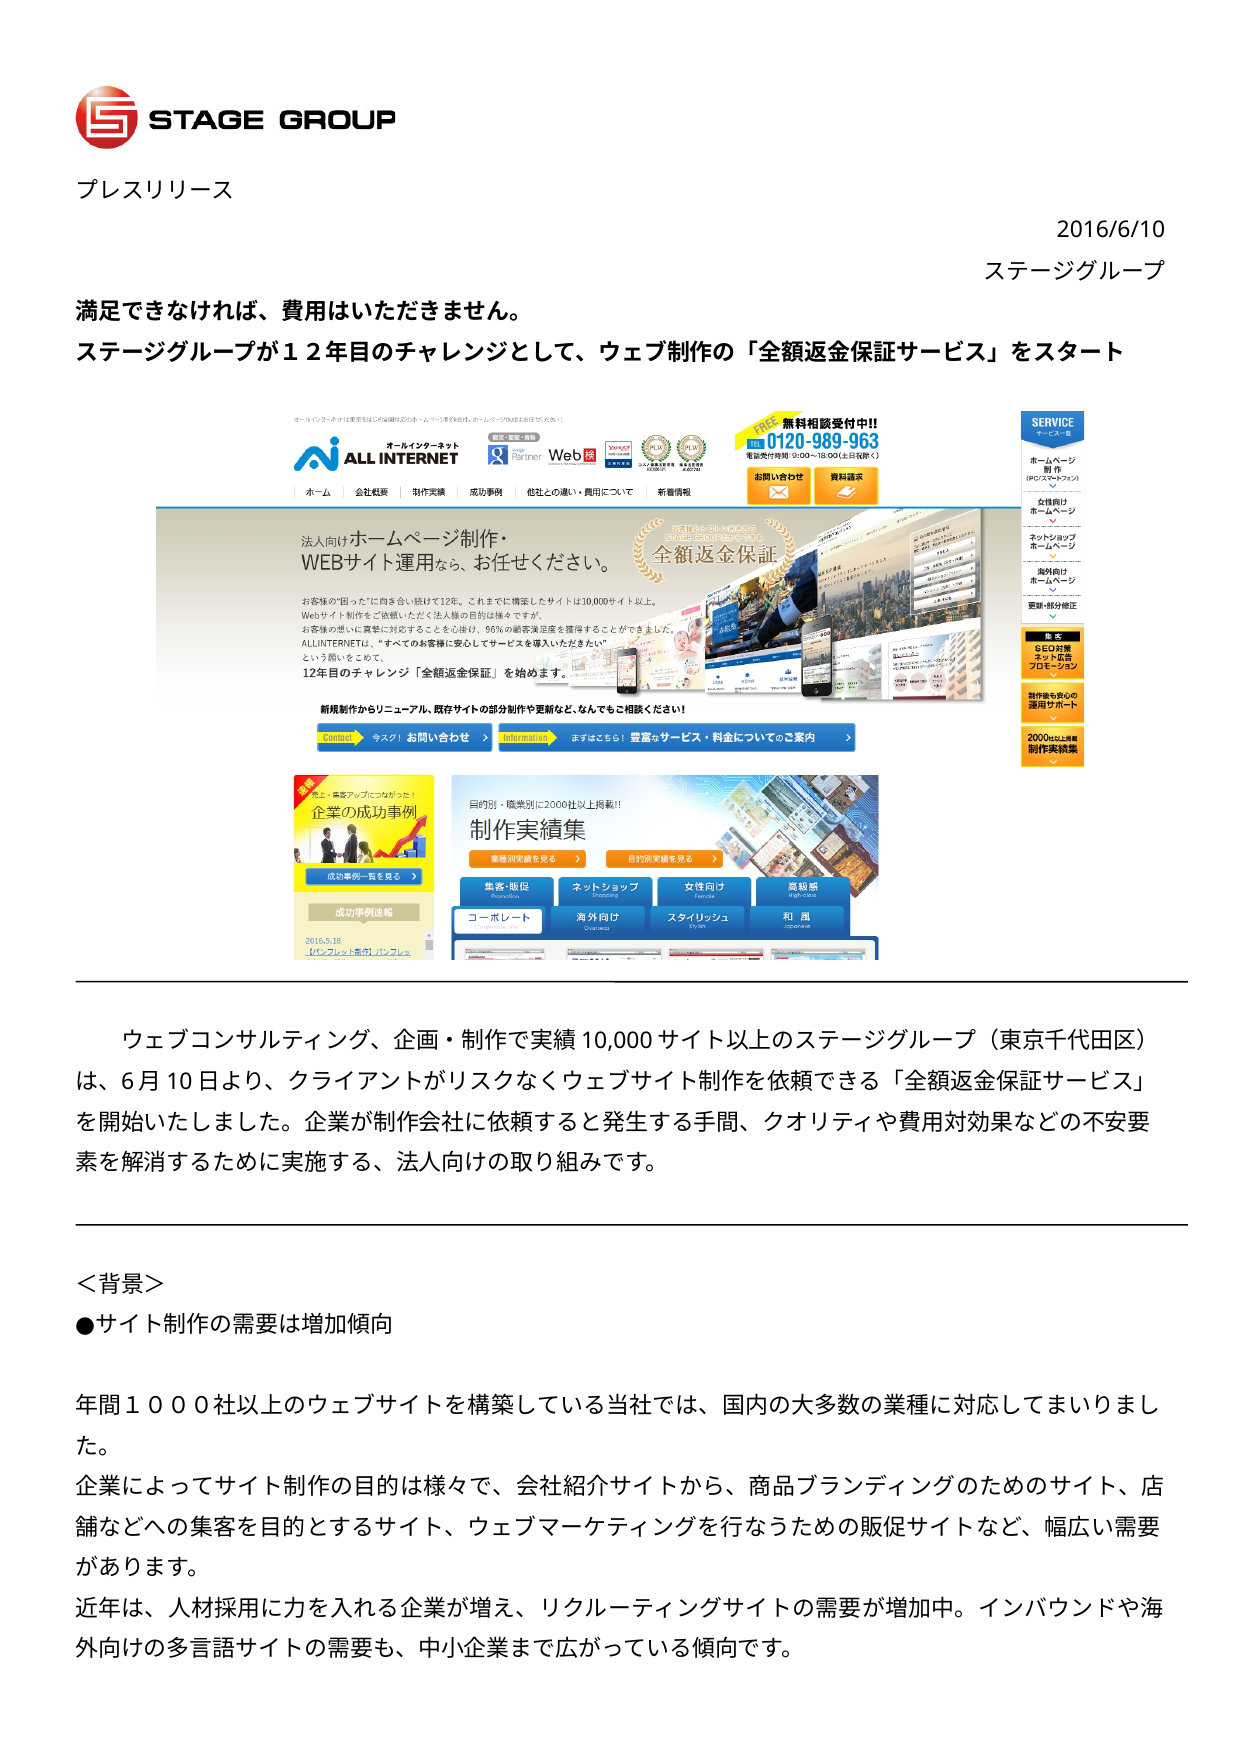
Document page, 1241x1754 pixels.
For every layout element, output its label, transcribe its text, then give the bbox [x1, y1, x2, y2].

text 2016/6/10 [75, 208, 1165, 249]
picture [75, 86, 396, 149]
text ステージグループが１２年目のチャレンジとして、ウェブ制作の「全額返金保証サービス」をスタート [75, 330, 1165, 370]
text ウェブコンサルティング、企画・制作で実績10,000サイト以上のステージグループ（東京千代田区）は、6月10日より、クライアントがリスクなくウェブサイト制作を依頼できる「全額返金保証サービス」を開始いたしました。企業が制作会社に依頼すると発生する手間、クオリティや費用対効果などの不安要素を解消するために実施する、法人向けの取り組みです。 [75, 1019, 1165, 1181]
text ●サイト制作の需要は増加傾向 [75, 1302, 1165, 1343]
text ＜背景＞ [75, 1262, 1165, 1302]
text 近年は、人材採用に力を入れる企業が増え、リクルーティングサイトの需要が増加中。インバウンドや海外向けの多言語サイトの需要も、中小企業まで広がっている傾向です。 [75, 1586, 1165, 1667]
text ステージグループ [75, 249, 1165, 289]
text 年間１０００社以上のウェブサイトを構築している当社では、国内の大多数の業種に対応してまいりました。 [75, 1383, 1165, 1464]
text 企業によってサイト制作の目的は様々で、会社紹介サイトから、商品ブランディングのためのサイト、店舗などへの集客を目的とするサイト、ウェブマーケティングを行なうための販促サイトなど、幅広い需要があります。 [75, 1464, 1165, 1586]
picture [156, 411, 1085, 960]
text 満足できなければ、費用はいただきません。 [75, 289, 1165, 330]
text プレスリリース [75, 87, 1165, 208]
